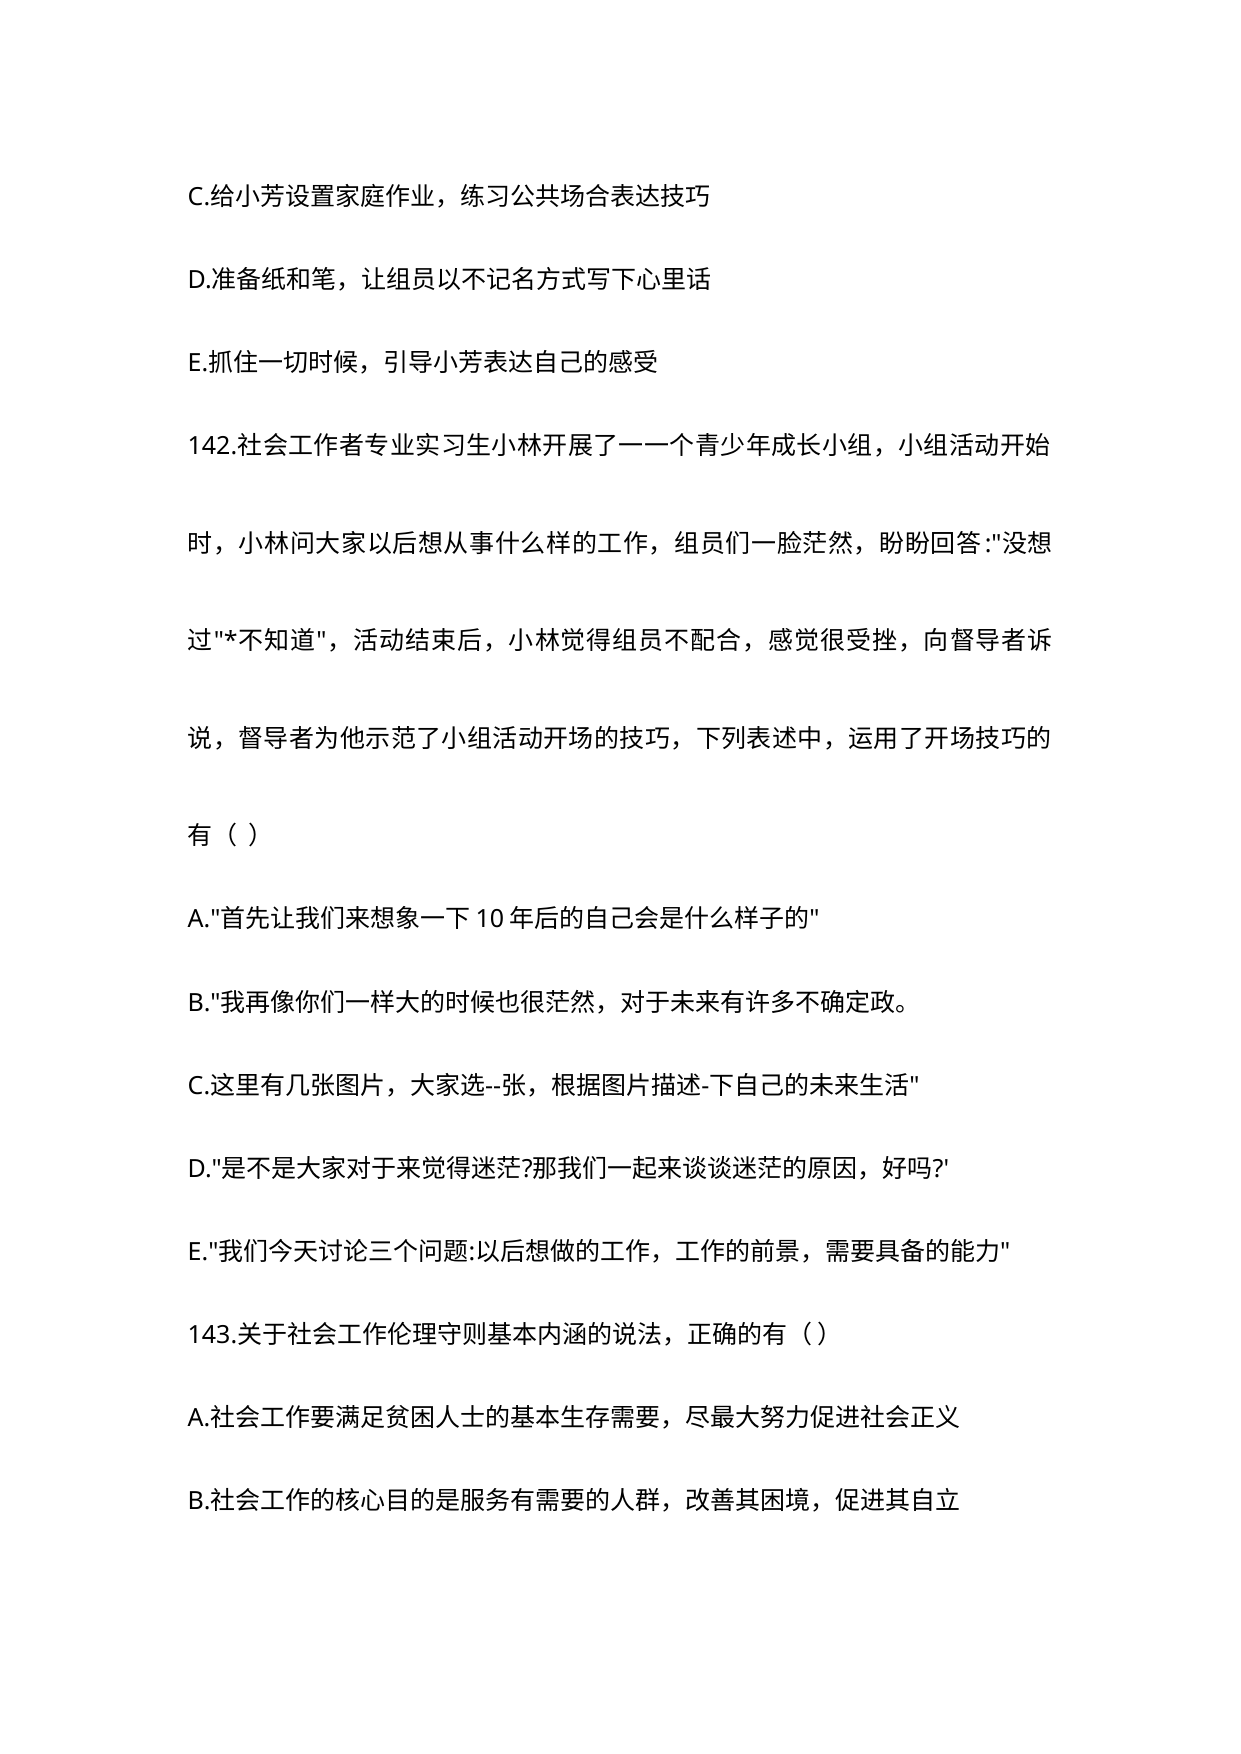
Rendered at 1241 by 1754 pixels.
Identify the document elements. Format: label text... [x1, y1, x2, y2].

list C.这里有几张图片，大家选--张，根据图片描述-下自己的未来生活" [187, 1051, 1053, 1116]
list E."我们今天讨论三个问题:以后想做的工作，工作的前景，需要具备的能力" [187, 1217, 1053, 1282]
list B."我再像你们一样大的时候也很茫然，对于未来有许多不确定政。 [187, 968, 1053, 1033]
list 142.社会工作者专业实习生小林开展了一一个青少年成长小组，小组活动开始时，小林问大家以后想从事什么样的工作，组员们一脸茫然，盼盼回答:"没想过"*不知道"，活动结束后，小林觉得组员不配合，感觉很受挫，向督导者诉说，督导者为他示范了小组活动开场的技巧，下列表述中，运用了开场技巧的有（ ） [187, 411, 1053, 866]
list D.准备纸和笔，让组员以不记名方式写下心里话 [187, 245, 1053, 310]
list D."是不是大家对于来觉得迷茫?那我们一起来谈谈迷茫的原因，好吗?' [187, 1134, 1053, 1199]
list 143.关于社会工作伦理守则基本内涵的说法，正确的有（ ） [187, 1300, 1053, 1365]
list B.社会工作的核心目的是服务有需要的人群，改善其困境，促进其自立 [187, 1466, 1053, 1531]
list A."首先让我们来想象一下10年后的自己会是什么样子的" [187, 884, 1053, 949]
list C.给小芳设置家庭作业，练习公共场合表达技巧 [187, 162, 1053, 227]
list A.社会工作要满足贫困人士的基本生存需要，尽最大努力促进社会正义 [187, 1383, 1053, 1448]
list E.抓住一切时候，引导小芳表达自己的感受 [187, 328, 1053, 393]
